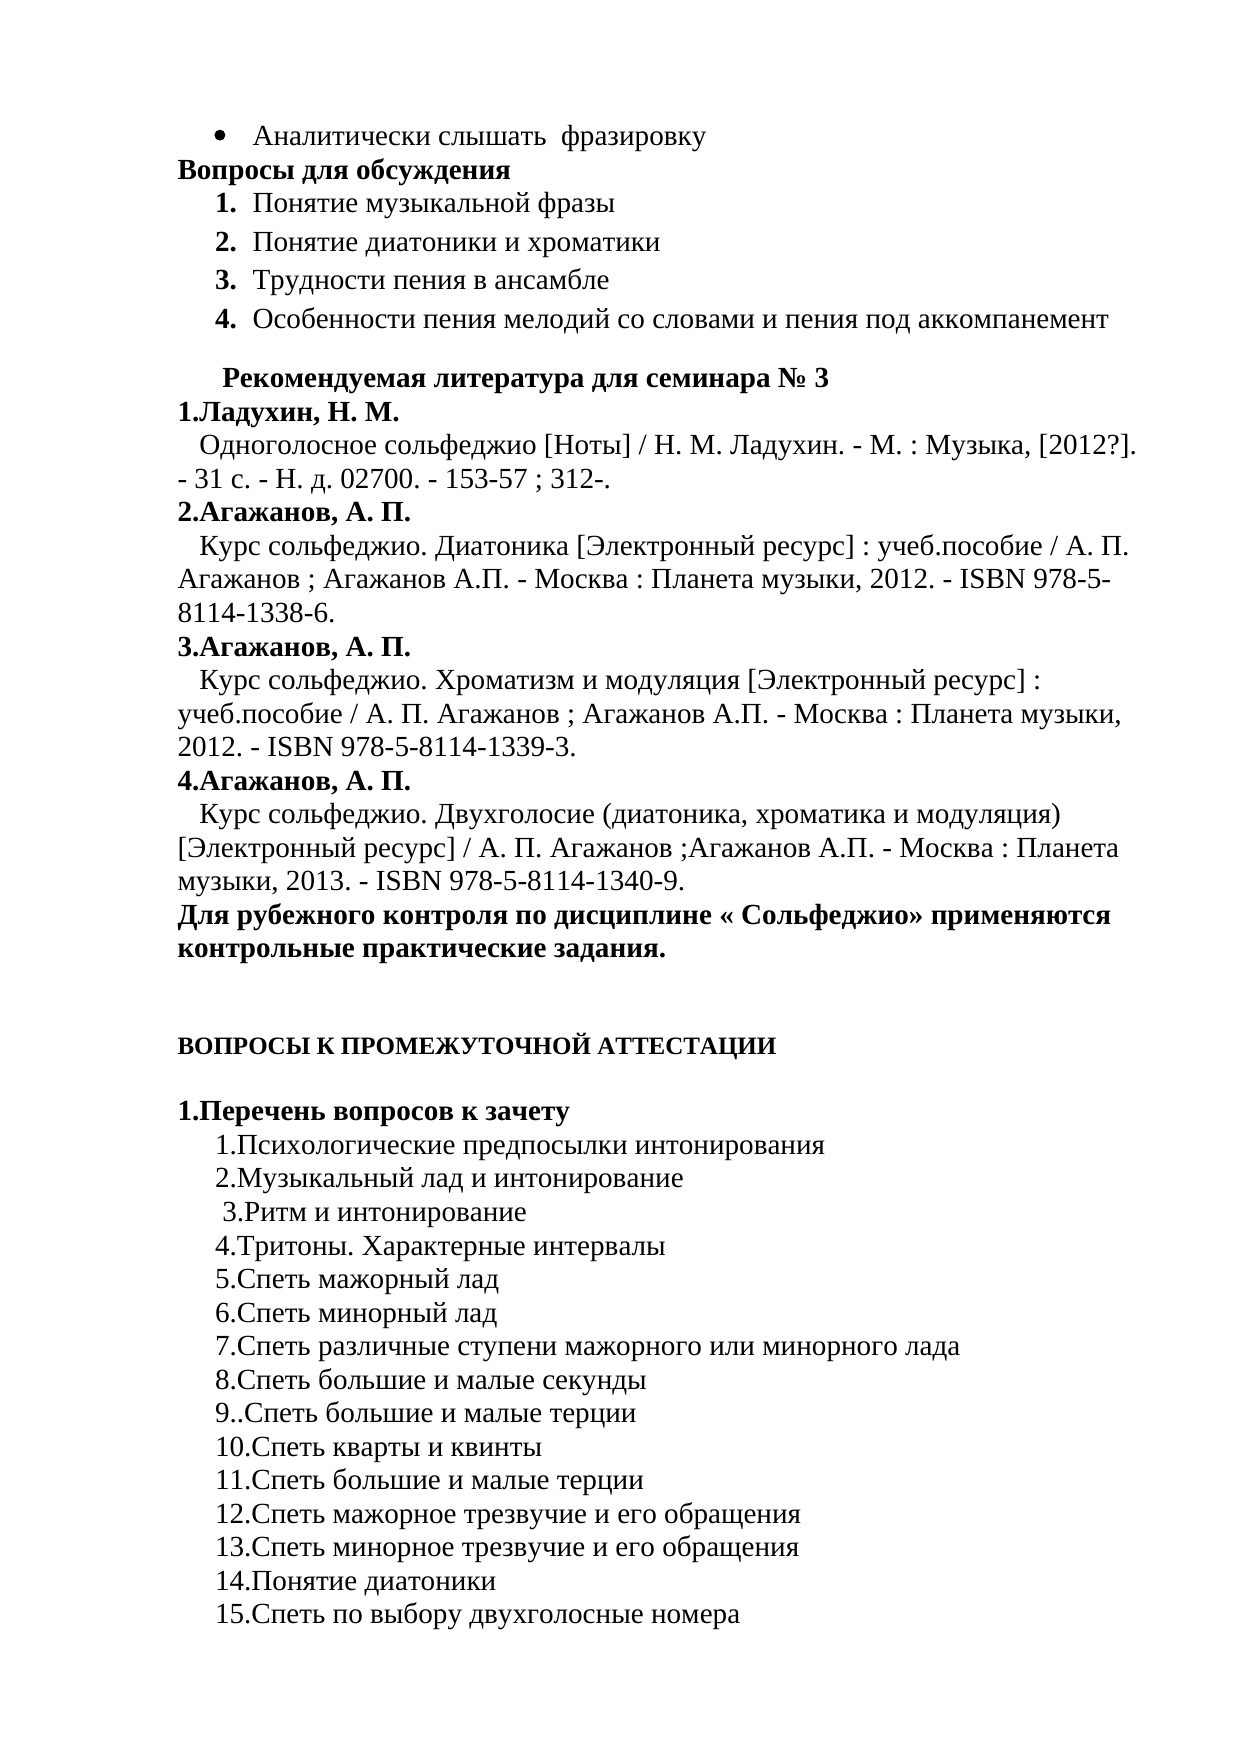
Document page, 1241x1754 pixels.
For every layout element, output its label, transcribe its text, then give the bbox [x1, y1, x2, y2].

text Вопросы для обсуждения [177, 152, 1152, 185]
text 11.Спеть большие и малые терции [215, 1462, 1152, 1496]
text 10.Спеть кварты и квинты [215, 1429, 1152, 1462]
text 5.Спеть мажорный лад [215, 1261, 1152, 1295]
text 12.Спеть мажорное трезвучие и его обращения [215, 1496, 1152, 1529]
text 1.Психологические предпосылки интонирования [215, 1127, 1152, 1161]
list Понятие музыкальной фразы [215, 185, 1152, 219]
text 8.Спеть большие и малые секунды [215, 1362, 1152, 1395]
text ВОПРОСЫ К ПРОМЕЖУТОЧНОЙ АТТЕСТАЦИИ [177, 1031, 1152, 1060]
text 4.Тритоны. Характерные интервалы [215, 1228, 1152, 1261]
list Понятие диатоники и хроматики [215, 224, 1152, 257]
text Для рубежного контроля по дисциплине « Сольфеджио» применяются контрольные практические задания. [177, 897, 1152, 964]
text 2.Музыкальный лад и интонирование [215, 1161, 1152, 1194]
text 13.Спеть минорное трезвучие и его обращения [215, 1529, 1152, 1563]
text 14.Понятие диатоники [215, 1563, 1152, 1597]
list Трудности пения в ансамбле [215, 262, 1152, 296]
text 1.Перечень вопросов к зачету [177, 1093, 1152, 1127]
text Рекомендуемая литература для семинара № 3 [215, 360, 1152, 394]
text 9..Спеть большие и малые терции [215, 1395, 1152, 1429]
list Аналитически слышать фразировку [215, 118, 1152, 152]
text 2.Агажанов, А. П. Курс сольфеджио. Диатоника [Электронный ресурс] : учеб.пособие / А. П. Агажанов ; Агажанов А.П. - Москва : Планета музыки, 2012. - ISBN 978-5-8114-1338-6. [177, 494, 1152, 629]
list Особенности пения мелодий со словами и пения под аккомпанемент [215, 301, 1152, 334]
text 3.Ритм и интонирование [215, 1194, 1152, 1228]
text 7.Спеть различные ступени мажорного или минорного лада [215, 1328, 1152, 1362]
text 15.Спеть по выбору двухголосные номера [215, 1597, 1152, 1630]
text 6.Спеть минорный лад [215, 1295, 1152, 1328]
text 4.Агажанов, А. П. Курс сольфеджио. Двухголосие (диатоника, хроматика и модуляция) [Электронный ресурс] / А. П. Агажанов ;Агажанов А.П. - Москва : Планета музыки, 2013. - ISBN 978-5-8114-1340-9. [177, 763, 1152, 897]
text 1.Ладухин, Н. М. Одноголосное сольфеджио [Ноты] / Н. М. Ладухин. - М. : Музыка, [2012?]. - 31 с. - Н. д. 02700. - 153-57 ; 312-. [177, 394, 1152, 494]
text 3.Агажанов, А. П. Курс сольфеджио. Хроматизм и модуляция [Электронный ресурс] : учеб.пособие / А. П. Агажанов ; Агажанов А.П. - Москва : Планета музыки, 2012. - ISBN 978-5-8114-1339-3. [177, 629, 1152, 763]
